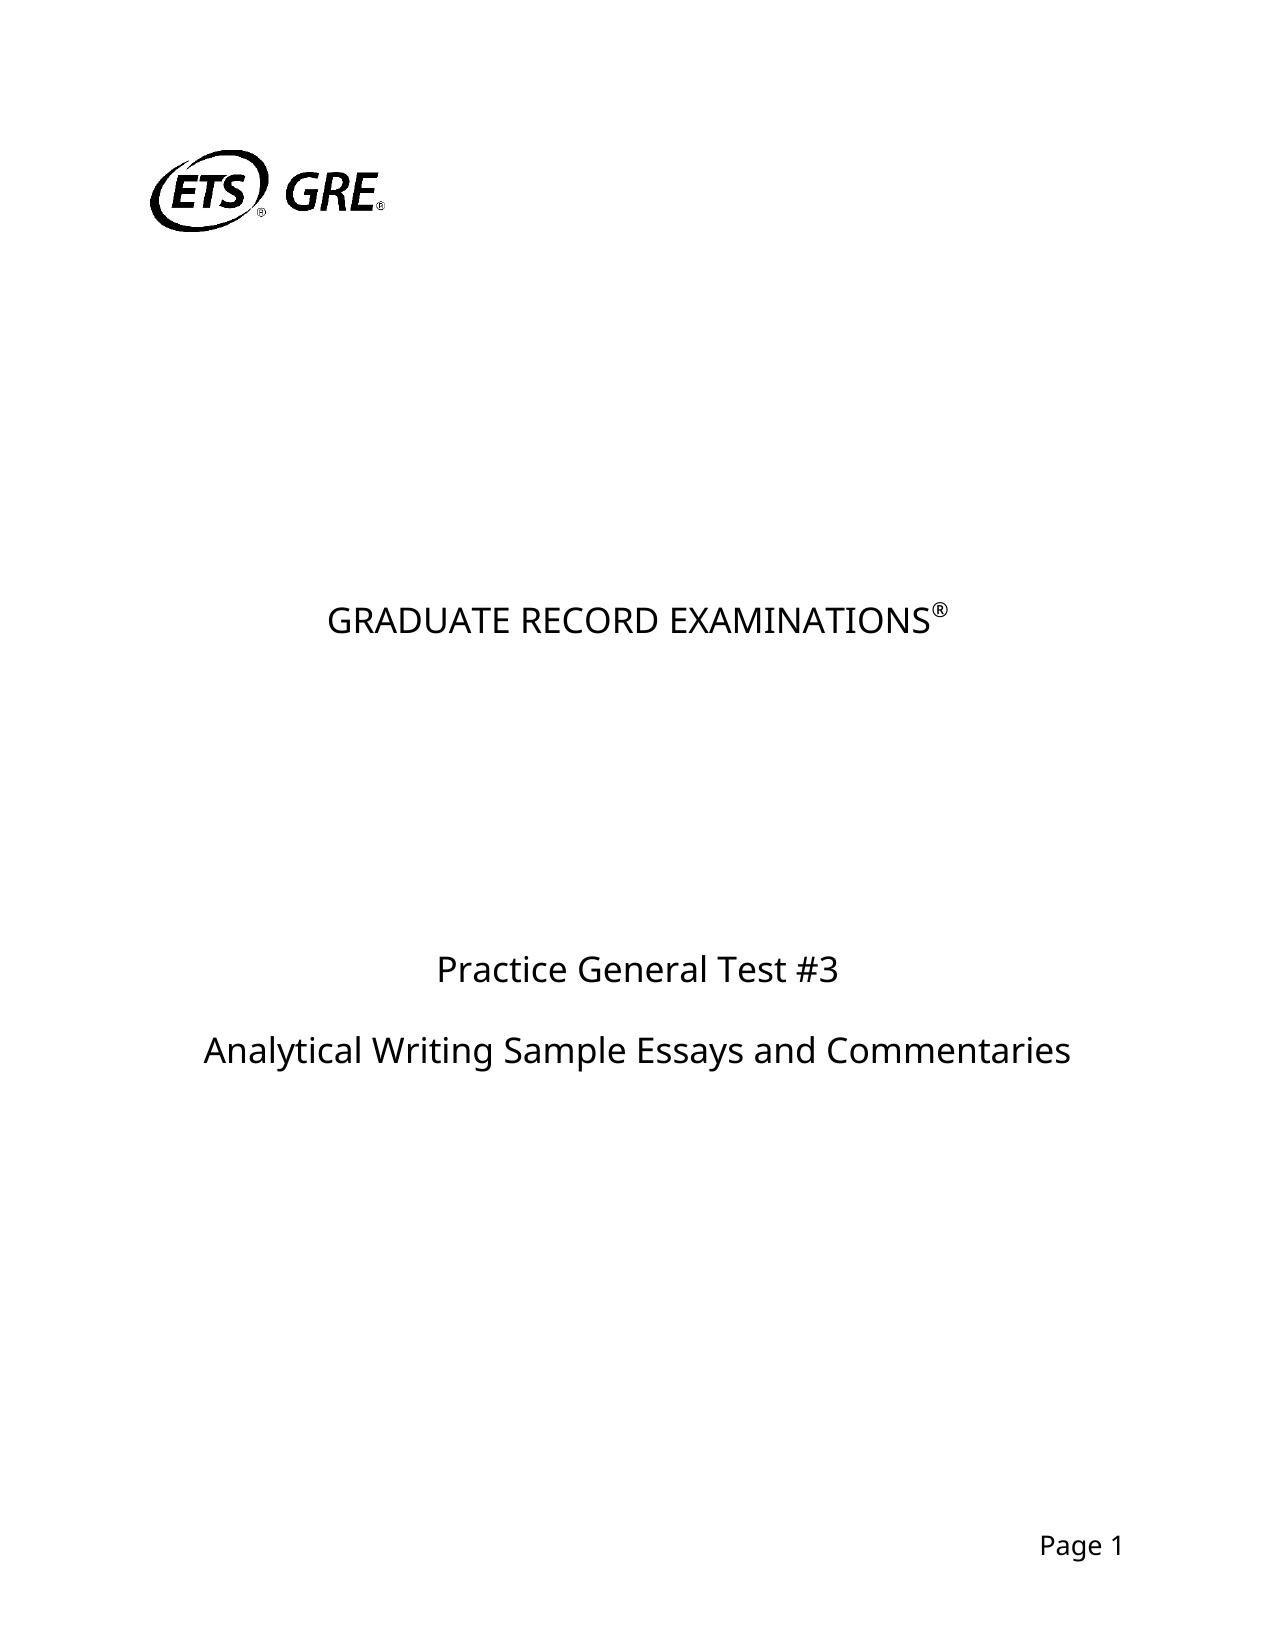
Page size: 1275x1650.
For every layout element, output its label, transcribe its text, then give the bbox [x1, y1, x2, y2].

picture [150, 150, 385, 232]
text GRADUATE RECORD EXAMINATIONS® [150, 596, 1125, 644]
text Analytical Writing Sample Essays and Commentaries [150, 1025, 1125, 1074]
text Practice General Test #3 [150, 944, 1125, 993]
